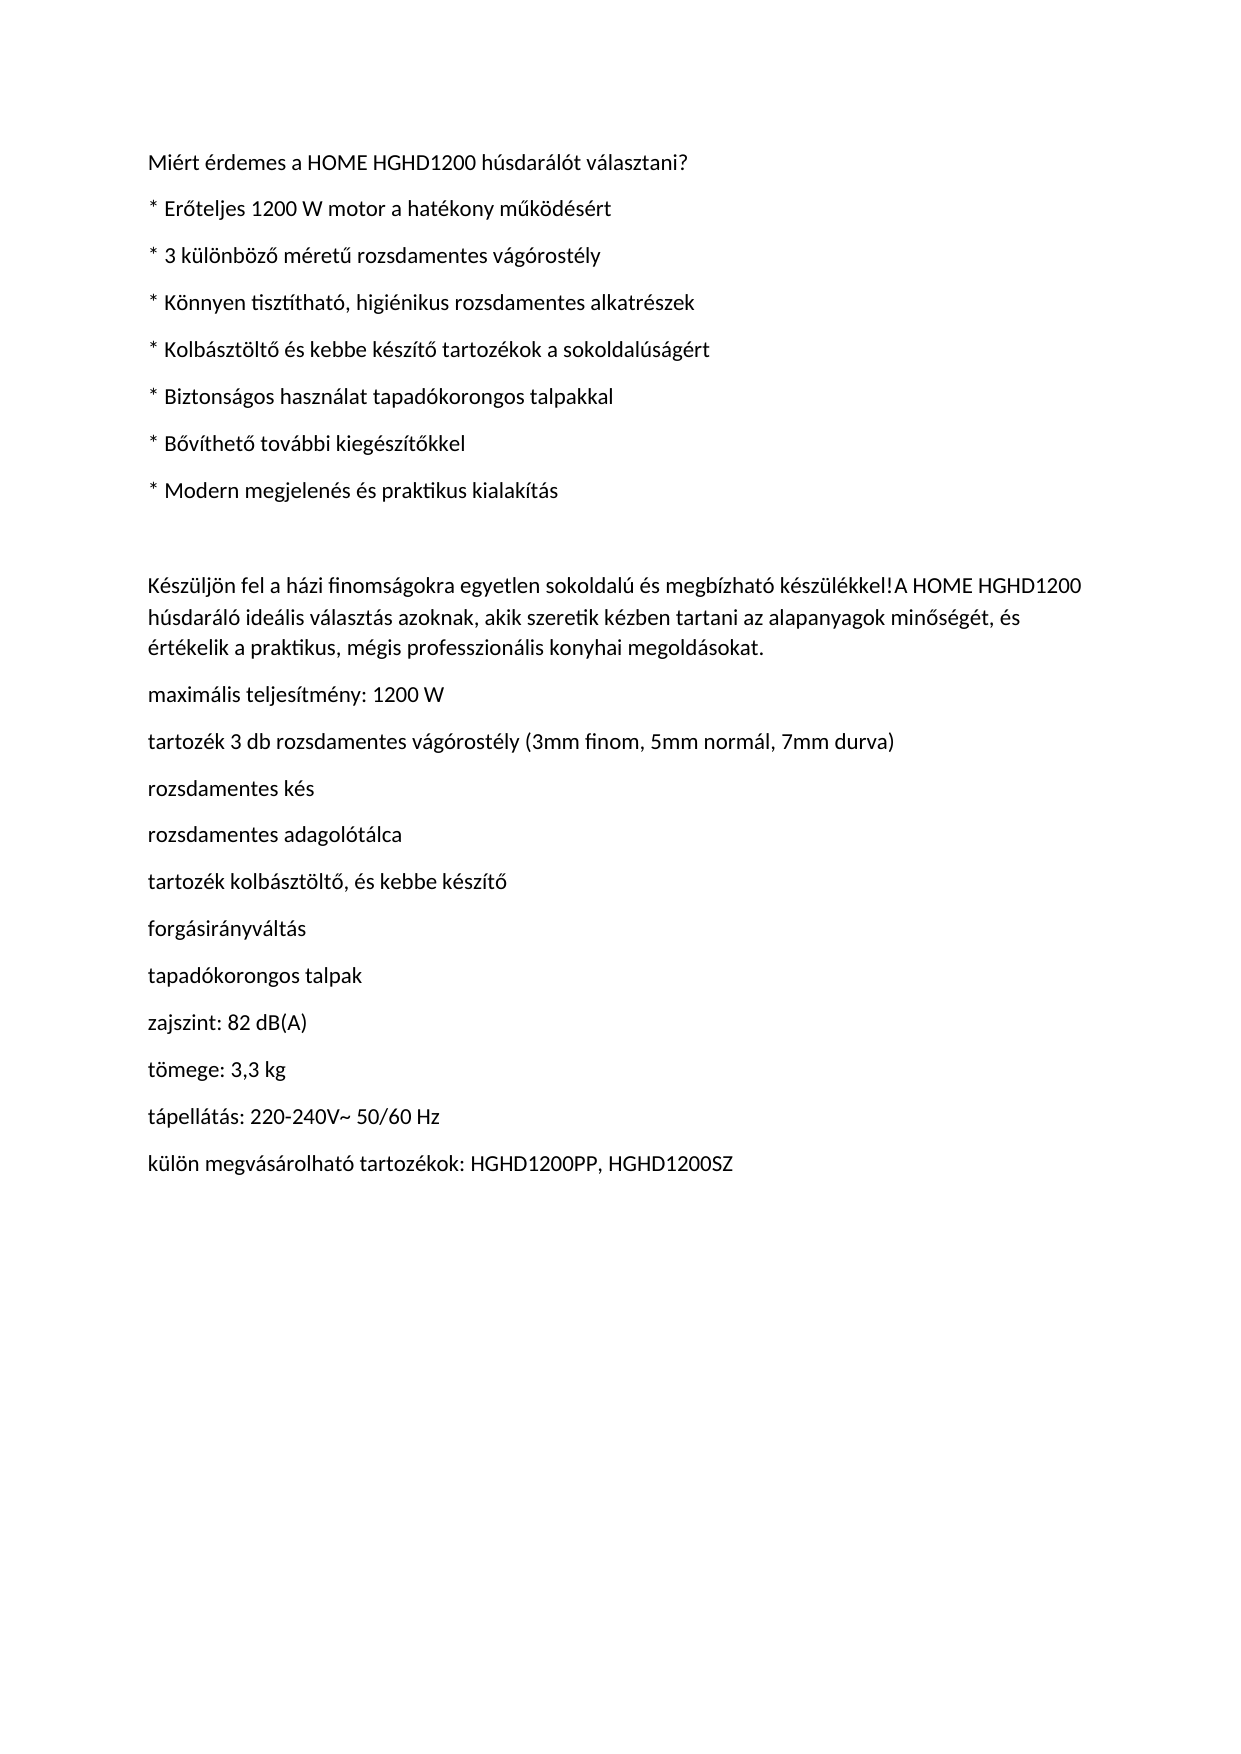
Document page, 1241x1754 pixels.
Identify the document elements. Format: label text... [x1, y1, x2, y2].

text tapadókorongos talpak [148, 961, 1093, 989]
text rozsdamentes kés [148, 774, 1093, 802]
text forgásirányváltás [148, 914, 1093, 942]
text * Biztonságos használat tapadókorongos talpakkal [148, 382, 1093, 410]
text tápellátás: 220-240V~ 50/60 Hz [148, 1102, 1093, 1130]
text * Bővíthető további kiegészítőkkel [148, 429, 1093, 457]
text Miért érdemes a HOME HGHD1200 húsdarálót választani? [148, 148, 1093, 176]
text * Kolbásztöltő és kebbe készítő tartozékok a sokoldalúságért [148, 335, 1093, 363]
text külön megvásárolható tartozékok: HGHD1200PP, HGHD1200SZ [148, 1149, 1093, 1177]
text * 3 különböző méretű rozsdamentes vágórostély [148, 241, 1093, 269]
text zajszint: 82 dB(A) [148, 1008, 1093, 1036]
text Készüljön fel a házi finomságokra egyetlen sokoldalú és megbízható készülékkel! A HOME HGHD1200 húsdaráló ideális választás azoknak, akik szeretik kézben tartani az alapanyagok minőségét, és értékelik a praktikus, mégis professzionális konyhai megoldásokat. [148, 569, 1093, 661]
text * Könnyen tisztítható, higiénikus rozsdamentes alkatrészek [148, 288, 1093, 316]
text tartozék 3 db rozsdamentes vágórostély (3mm finom, 5mm normál, 7mm durva) [148, 727, 1093, 755]
text * Erőteljes 1200 W motor a hatékony működésért [148, 194, 1093, 222]
text maximális teljesítmény: 1200 W [148, 680, 1093, 708]
text tartozék kolbásztöltő, és kebbe készítő [148, 867, 1093, 896]
text tömege: 3,3 kg [148, 1055, 1093, 1083]
text * Modern megjelenés és praktikus kialakítás [148, 476, 1093, 504]
text rozsdamentes adagolótálca [148, 821, 1093, 849]
